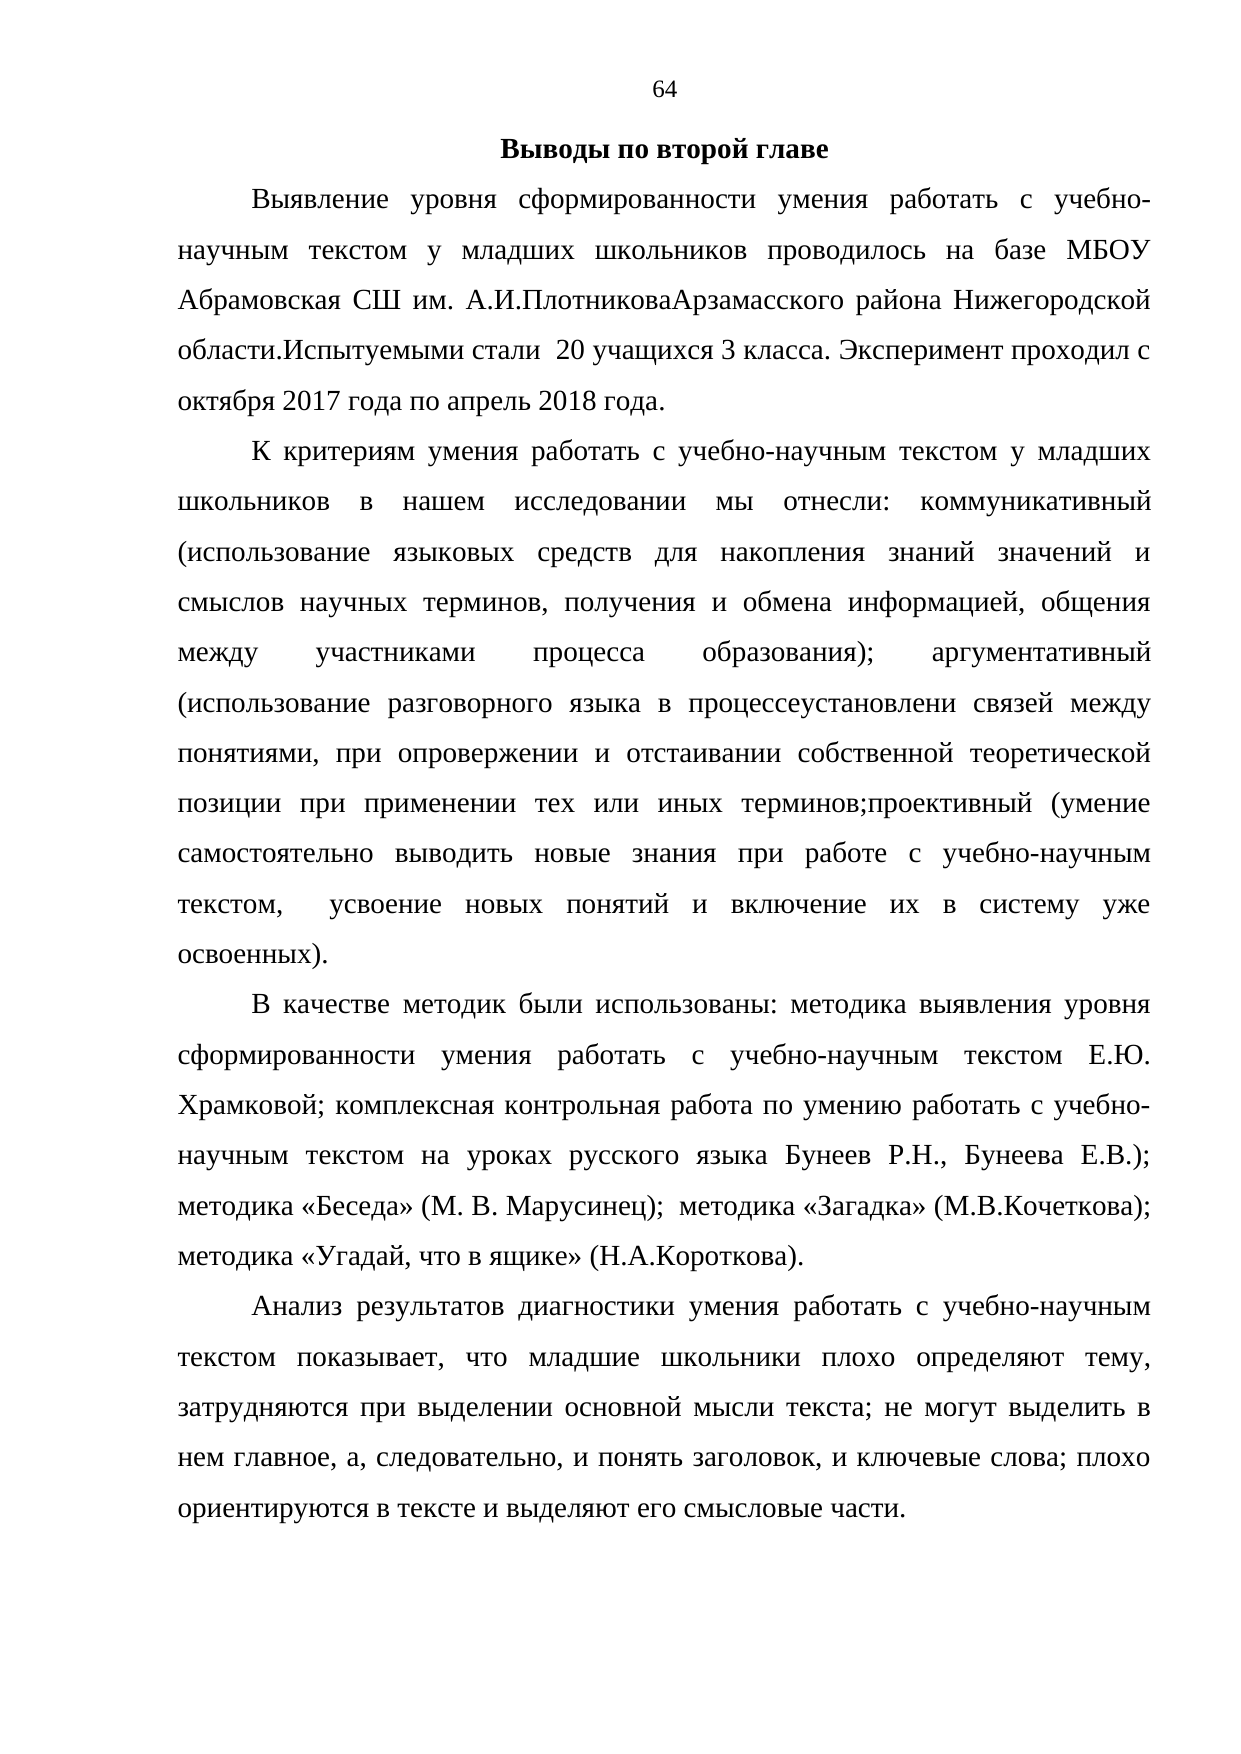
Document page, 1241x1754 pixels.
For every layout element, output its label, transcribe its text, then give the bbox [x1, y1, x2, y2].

text Выявление уровня сформированности умения работать с учебно-научным текстом у младших школьников проводилось на базе МБОУ Абрамовская СШ им. А.И.ПлотниковаАрзамасского района Нижегородской области.Испытуемыми стали 20 учащихся 3 класса. Эксперимент проходил с октября 2017 года по апрель 2018 года. [177, 182, 1152, 416]
text Анализ результатов диагностики умения работать с учебно-научным текстом показывает, что младшие школьники плохо определяют тему, затрудняются при выделении основной мысли текста; не могут выделить в нем главное, а, следовательно, и понять заголовок, и ключевые слова; плохо ориентируются в тексте и выделяют его смысловые части. [177, 1288, 1152, 1523]
text В качестве методик были использованы: методика выявления уровня сформированности умения работать с учебно-научным текстом Е.Ю. Храмковой; комплексная контрольная работа по умению работать с учебно-научным текстом на уроках русского языка Бунеев Р.Н., Бунеева Е.В.); методика «Беседа» (М. В. Марусинец); методика «Загадка» (М.В.Кочеткова); методика «Угадай, что в ящике» (Н.А.Короткова). [177, 987, 1152, 1272]
text К критериям умения работать с учебно-научным текстом у младших школьников в нашем исследовании мы отнесли: коммуникативный (использование языковых средств для накопления знаний значений и смыслов научных терминов, получения и обмена информацией, общения между участниками процесса образования); аргументативный (использование разговорного языка в процессеустановлени связей между понятиями, при опровержении и отстаивании собственной теоретической позиции при применении тех или иных терминов;проективный (умение самостоятельно выводить новые знания при работе с учебно-научным текстом, усвоение новых понятий и включение их в систему уже освоенных). [177, 433, 1152, 970]
text Выводы по второй главе [177, 131, 1152, 165]
